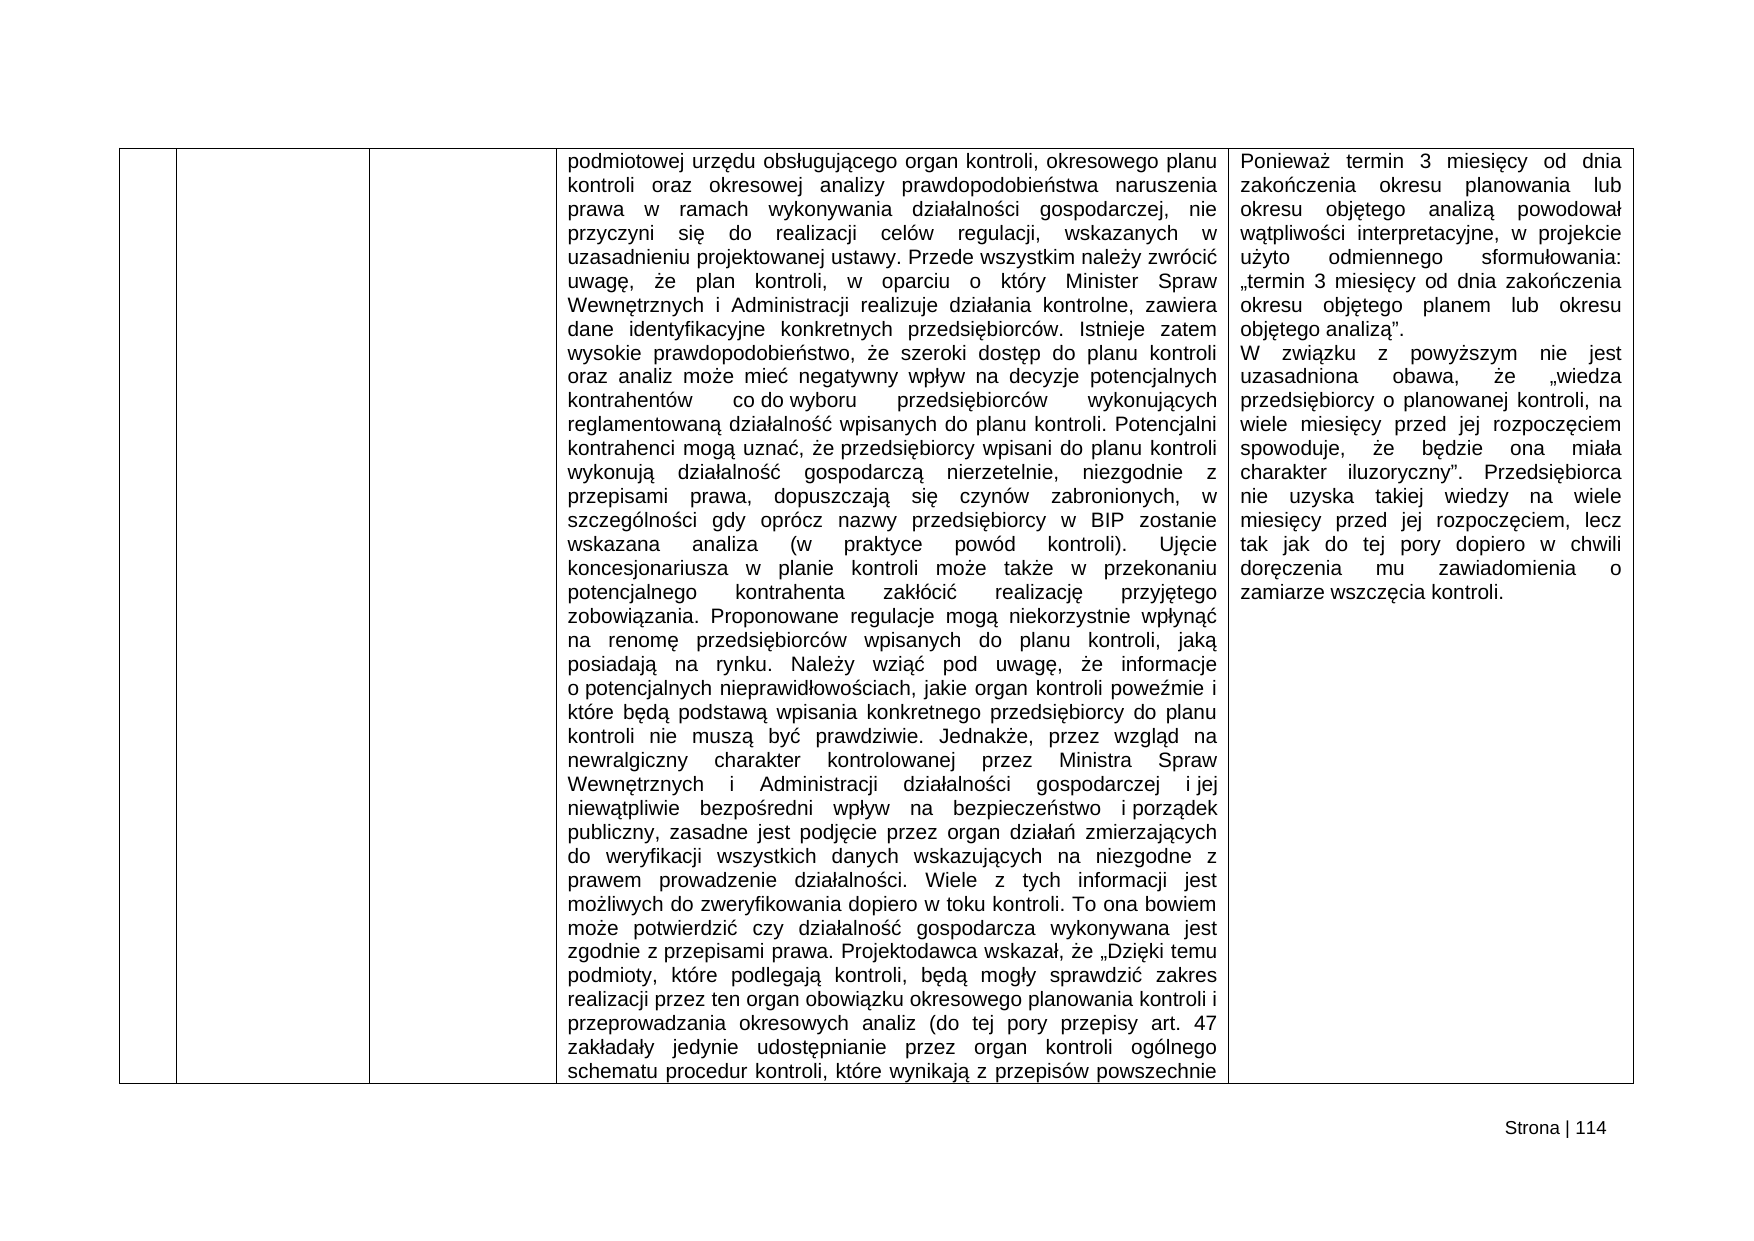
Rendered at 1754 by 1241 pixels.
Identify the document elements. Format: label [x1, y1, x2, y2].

table_cell [120, 149, 176, 1083]
table_cell [557, 149, 1228, 1083]
table_cell [1229, 149, 1633, 1083]
table_cell [177, 149, 369, 1083]
table_cell [370, 149, 556, 1083]
